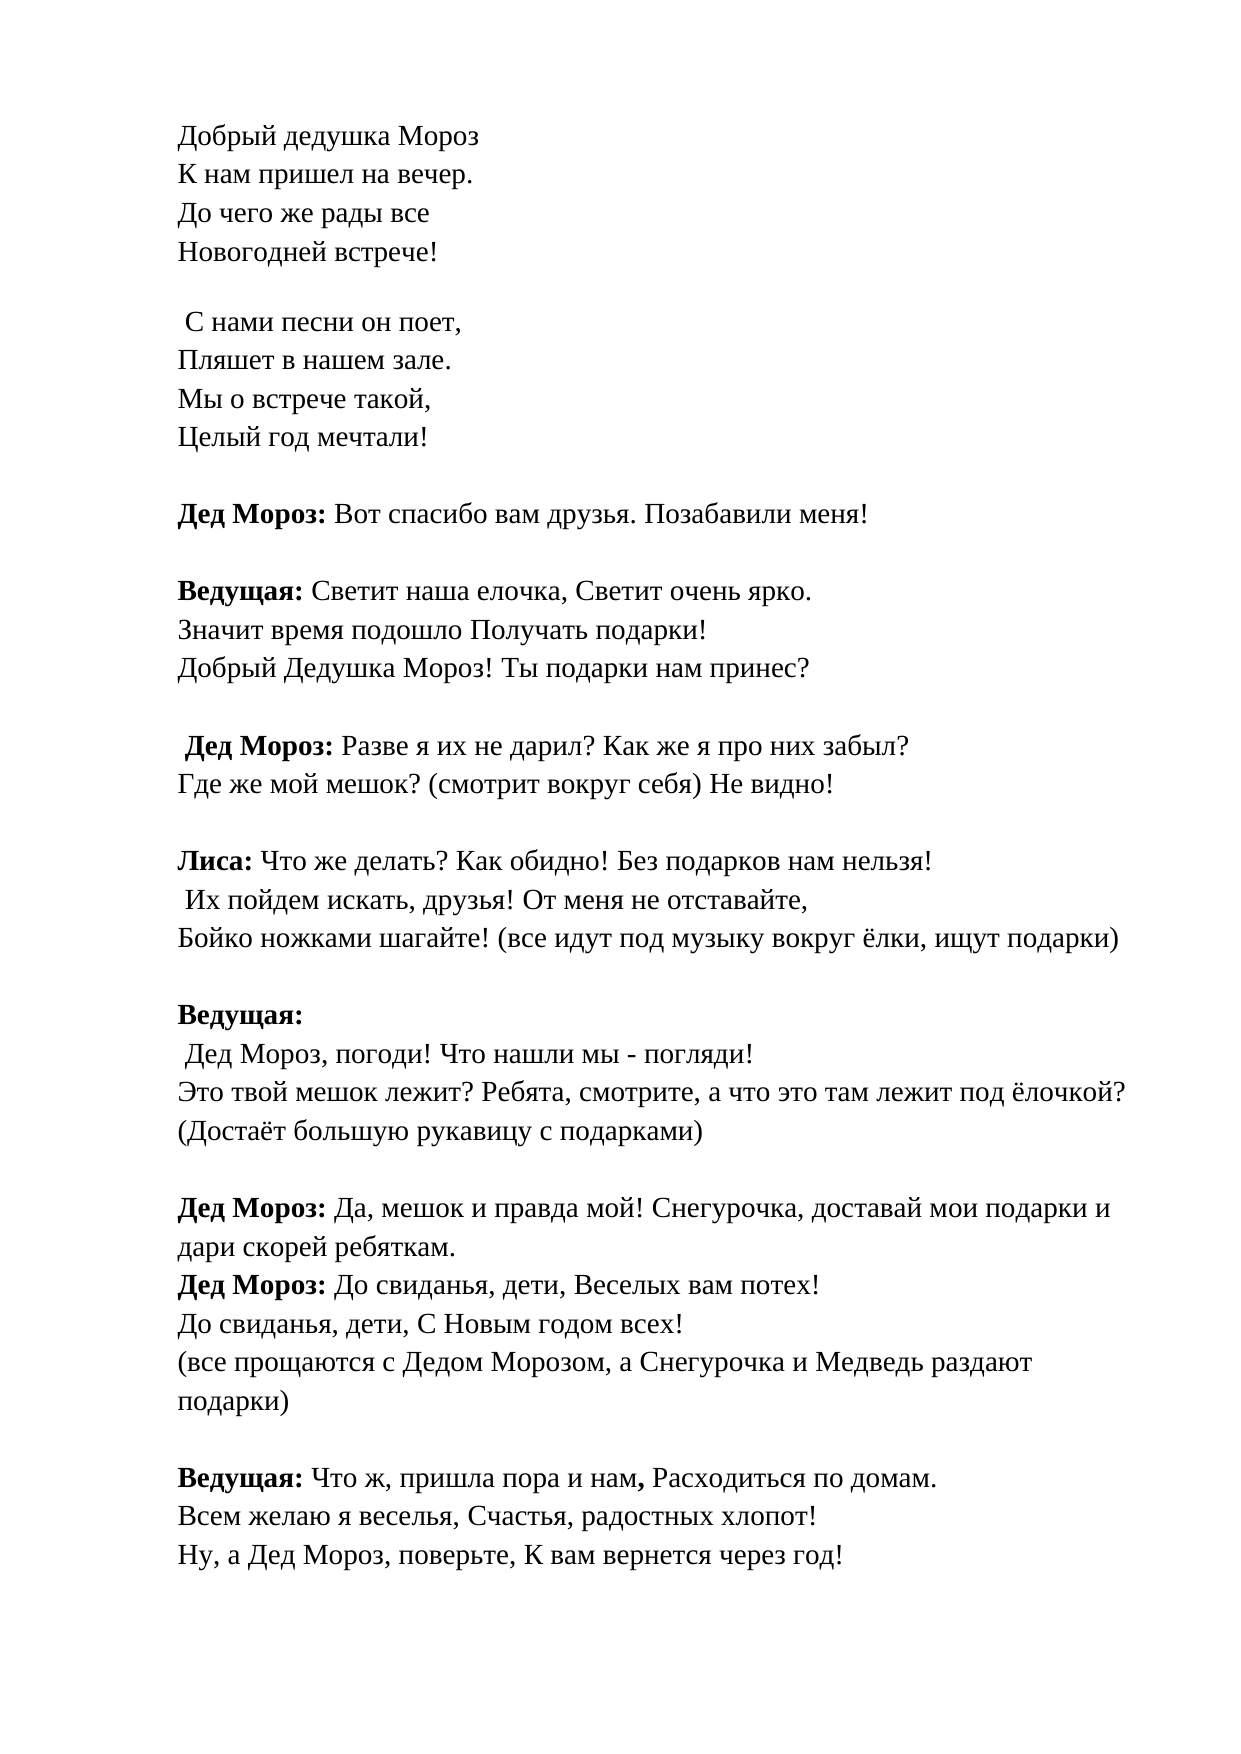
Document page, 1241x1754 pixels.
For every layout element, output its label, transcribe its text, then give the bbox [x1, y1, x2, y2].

text Ведущая: Светит наша елочка, Светит очень ярко. Значит время подошло Получать подарки! Добрый Дедушка Мороз! Ты подарки нам принес? Дед Мороз: Разве я их не дарил? Как же я про них забыл? Где же мой мешок? (смотрит вокруг себя) Не видно! Лиса: Что же делать? Как обидно! Без подарков нам нельзя! Их пойдем искать, друзья! От меня не отставайте, Бойко ножками шагайте! (все идут под музыку вокруг ёлки, ищут подарки) Ведущая: [177, 535, 1152, 1031]
text Добрый дедушка Мороз К нам пришел на вечер. До чего же рады все Новогодней встрече! [177, 118, 1152, 299]
text Дед Мороз, погоди! Что нашли мы - погляди! Это твой мешок лежит? Ребята, смотрите, а что это там лежит под ёлочкой? [177, 1036, 1152, 1108]
text (Достаёт большую рукавицу с подарками) Дед Мороз: Да, мешок и правда мой! Снегурочка, доставай мои подарки и дари скорей ребяткам. Дед Мороз: До свиданья, дети, Веселых вам потех! До свиданья, дети, С Новым годом всех! (все прощаются с Дедом Морозом, а Снегурочка и Медведь раздают подарки) Ведущая: Что ж, пришла пора и нам, Расходиться по домам. Всем желаю я веселья, Счастья, радостных хлопот! Ну, а Дед Мороз, поверьте, К вам вернется через год! [177, 1113, 1152, 1571]
text С нами песни он поет, Пляшет в нашем зале. Мы о встрече такой, Целый год мечтали! Дед Мороз: Вот спасибо вам друзья. Позабавили меня! [177, 304, 1152, 530]
